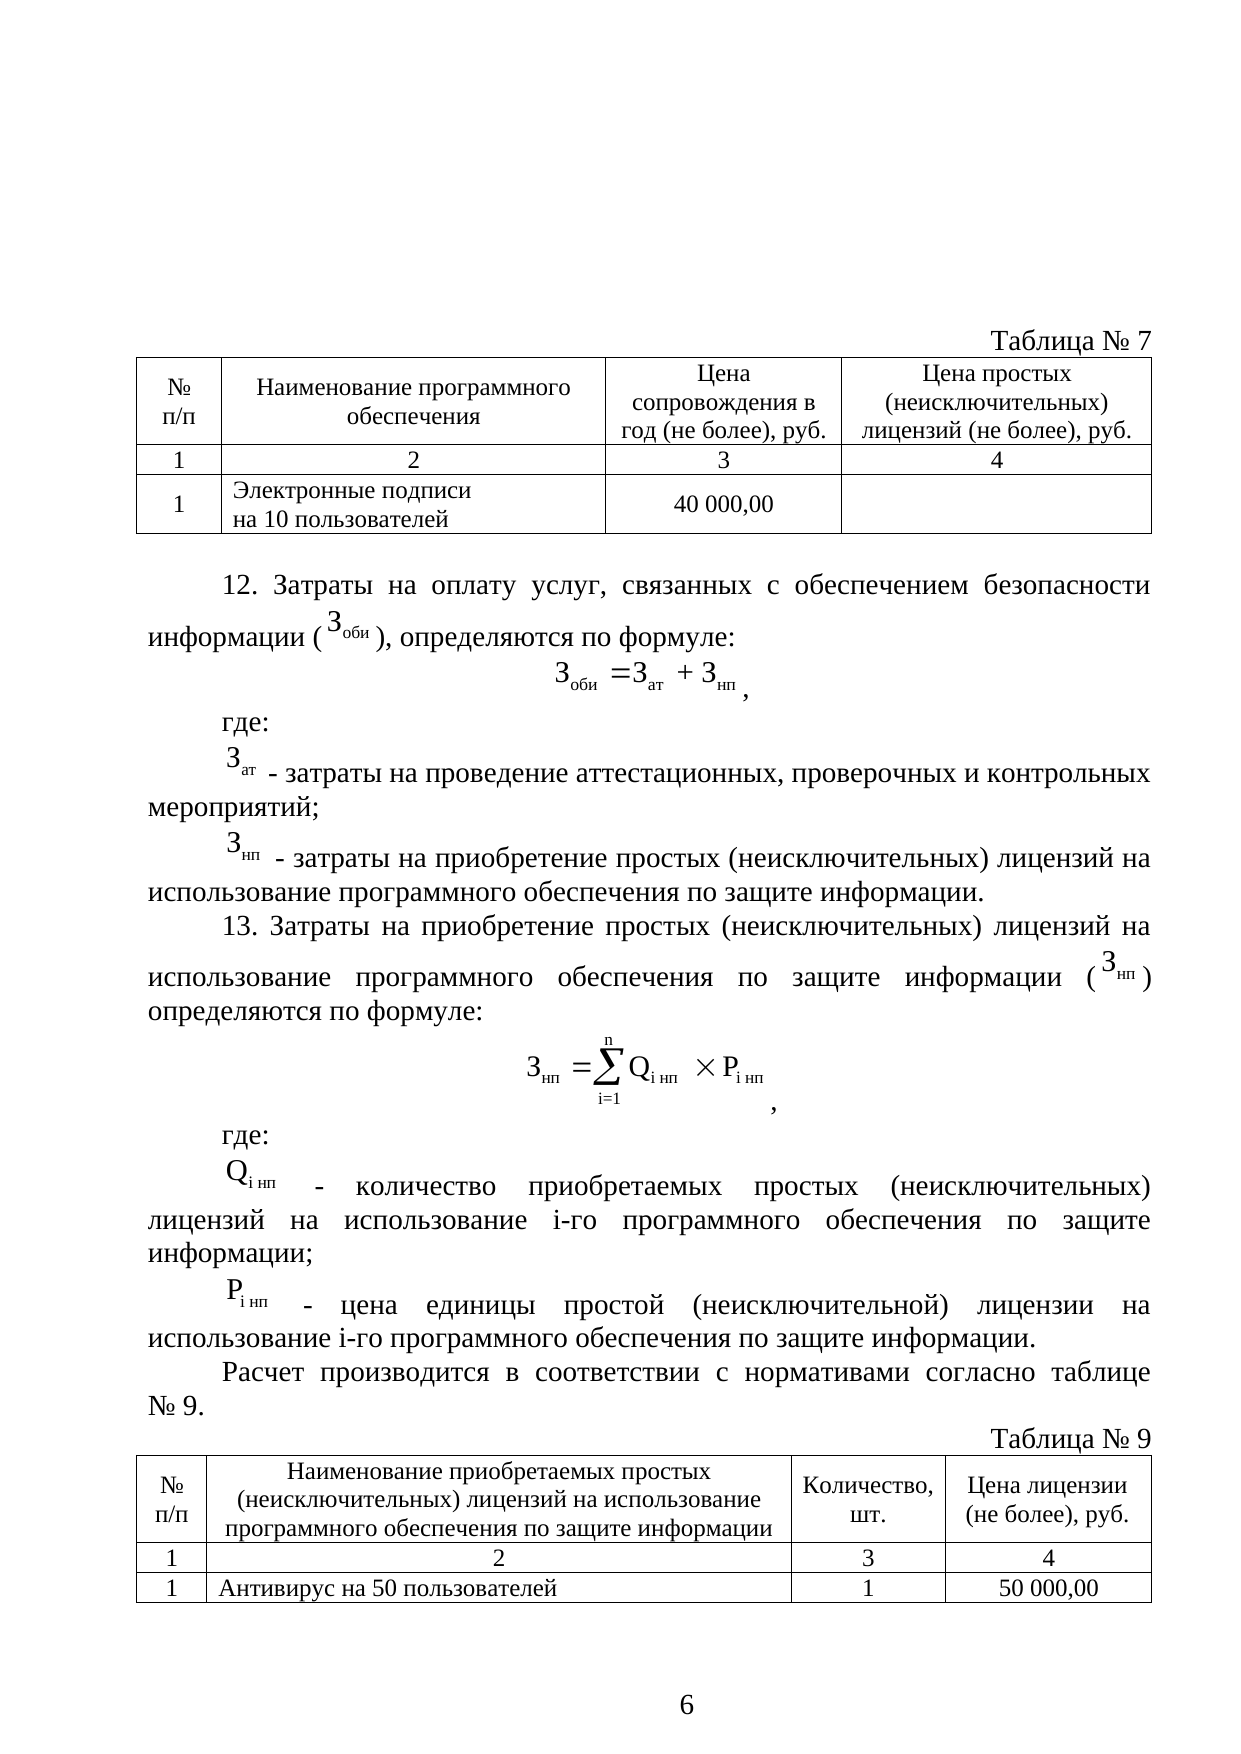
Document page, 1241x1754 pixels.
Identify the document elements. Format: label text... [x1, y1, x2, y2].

text - затраты на проведение аттестационных, проверочных и контрольных мероприятий; [148, 737, 1152, 822]
table_cell 50 000,00 [946, 1573, 1151, 1602]
table_cell 40 000,00 [606, 475, 841, 533]
text , [148, 1026, 1152, 1117]
table_cell 4 [946, 1543, 1151, 1572]
text Таблица № 9 [148, 1421, 1152, 1455]
table_cell 3 [606, 445, 841, 474]
table_cell 2 [222, 445, 605, 474]
text где: [148, 704, 1152, 737]
text , [148, 652, 1152, 704]
table_cell 3 [792, 1543, 945, 1572]
table_cell Антивирус на 50 пользователей [207, 1573, 791, 1602]
text 13. Затраты на приобретение простых (неисключительных) лицензий на использование программного обеспечения по защите информации () определяются по формуле: [148, 908, 1152, 1026]
table_cell [842, 475, 1151, 533]
table_cell Электронные подписи на 10 пользователей [222, 475, 605, 533]
text где: [148, 1117, 1152, 1150]
table_header Цена лицензии (не более), руб. [946, 1456, 1151, 1542]
table_header Наименование приобретаемых простых (неисключительных) лицензий на использование программного обеспечения по защите информации [207, 1456, 791, 1542]
table_cell 1 [792, 1573, 945, 1602]
text - цена единицы простой (неисключительной) лицензии на использование i-го программного обеспечения по защите информации. [148, 1269, 1152, 1354]
table_cell 1 [137, 475, 221, 533]
text Таблица № 7 [148, 323, 1152, 357]
text - затраты на приобретение простых (неисключительных) лицензий на использование программного обеспечения по защите информации. [148, 822, 1152, 908]
table_cell 4 [842, 445, 1151, 474]
table_header № п/п [137, 1456, 206, 1542]
text - количество приобретаемых простых (неисключительных) лицензий на использование i-го программного обеспечения по защите информации; [148, 1150, 1152, 1269]
table_header Количество, шт. [792, 1456, 945, 1542]
table_cell 1 [137, 445, 221, 474]
text 12. Затраты на оплату услуг, связанных с обеспечением безопасности информации (), определяются по формуле: [148, 567, 1152, 652]
table_header Наименование программного обеспечения [222, 358, 605, 444]
table_cell 1 [137, 1573, 206, 1602]
table_header Цена сопровождения в год (не более), руб. [606, 358, 841, 444]
table_header № п/п [137, 358, 221, 444]
table_header Цена простых (неисключительных) лицензий (не более), руб. [842, 358, 1151, 444]
table_cell 2 [207, 1543, 791, 1572]
table_cell 1 [137, 1543, 206, 1572]
text Расчет производится в соответствии с нормативами согласно таблице № 9. [148, 1354, 1152, 1421]
